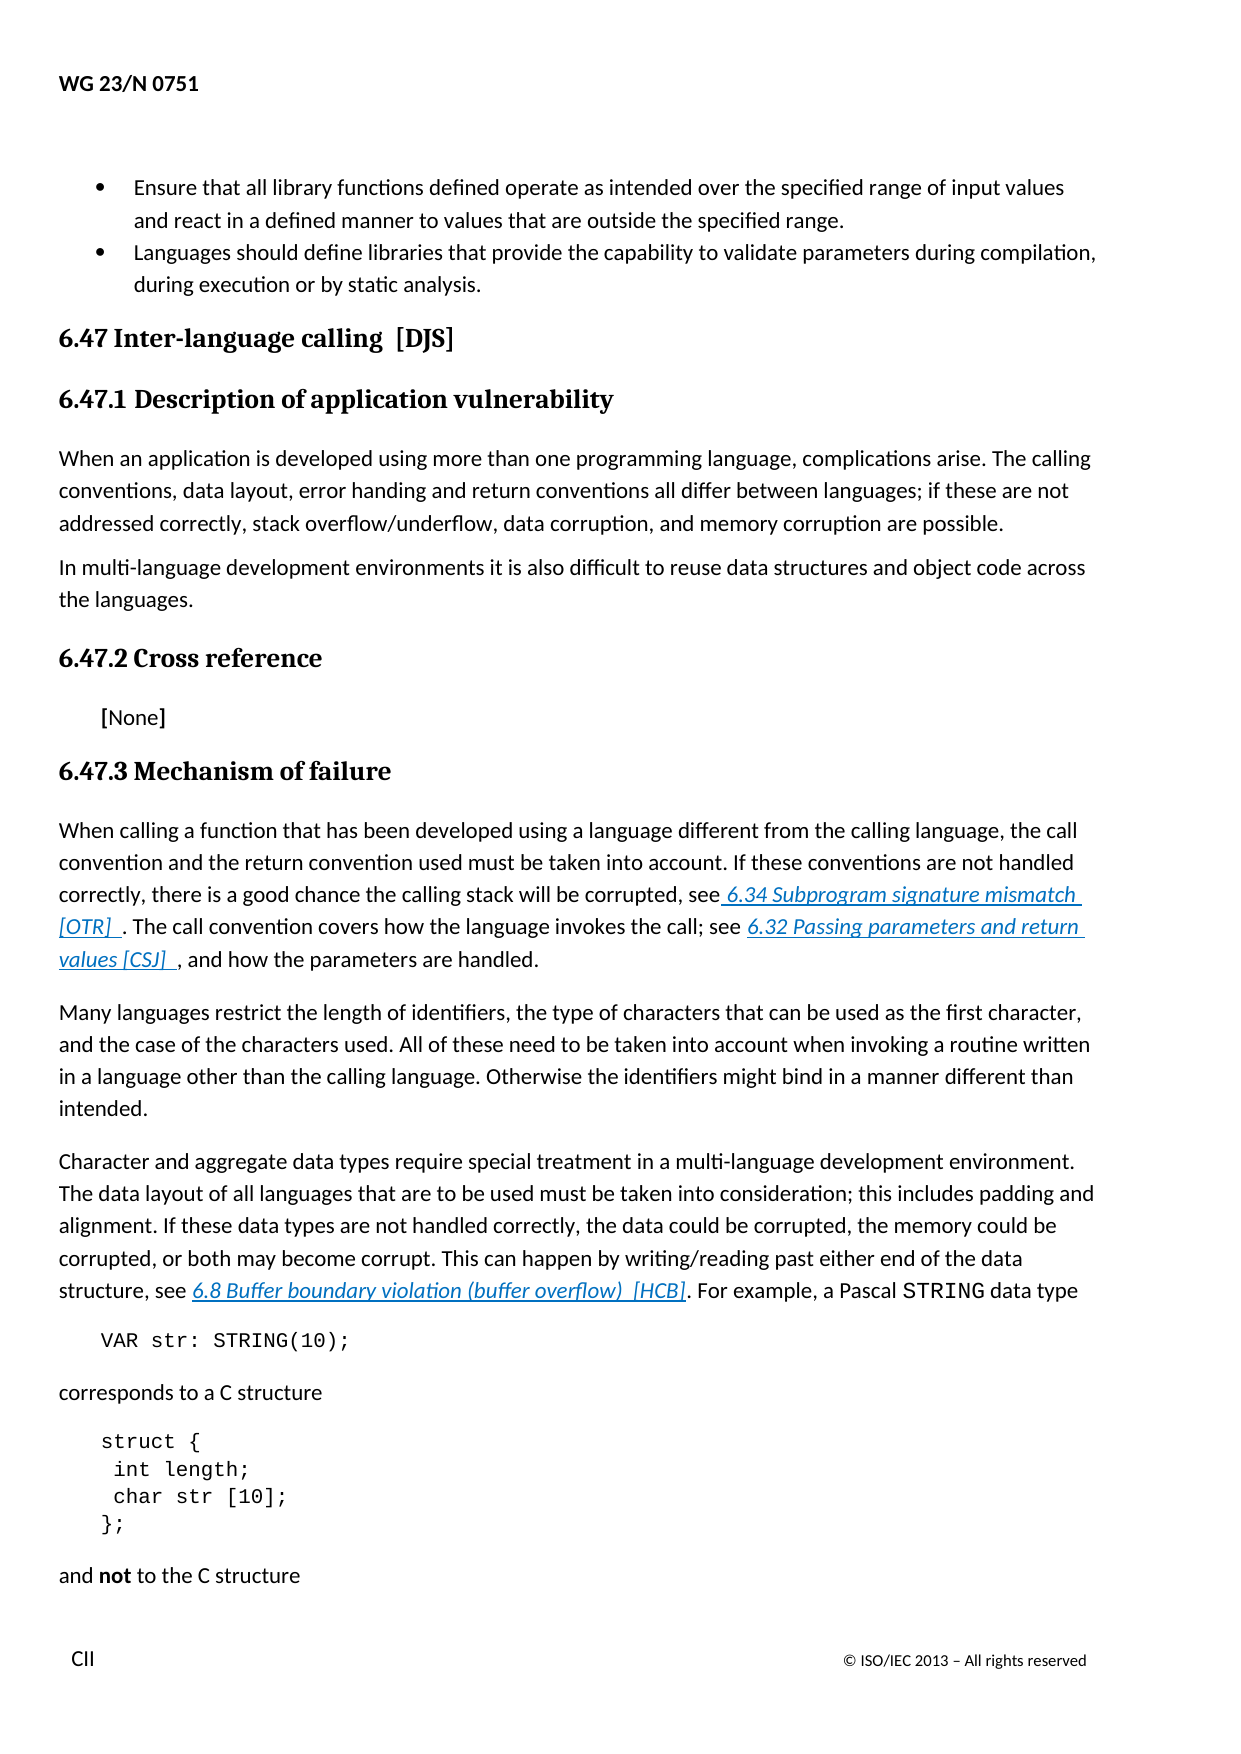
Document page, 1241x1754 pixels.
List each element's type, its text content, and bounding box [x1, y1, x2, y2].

text In multi-language development environments it is also difficult to reuse data structures and object code across the languages. [58, 553, 1099, 613]
text corresponds to a C structure [58, 1378, 1099, 1406]
text [None] [101, 703, 1099, 731]
text Many languages restrict the length of identifiers, the type of characters that can be used as the first character, and the case of the characters used. All of these need to be taken into account when invoking a routine written in a language other than the calling language. Otherwise the identifiers might bind in a manner different than intended. [58, 998, 1099, 1122]
text Character and aggregate data types require special treatment in a multi-language development environment. The data layout of all languages that are to be used must be taken into consideration; this includes padding and alignment. If these data types are not handled correctly, the data could be corrupted, the memory could be corrupted, or both may become corrupt. This can happen by writing/reading past either end of the data structure, see 6.8 Buffer boundary violation (buffer overflow) [HCB]. For example, a Pascal STRING data type [58, 1147, 1099, 1305]
text char str [10]; [101, 1486, 1099, 1509]
text struct { [101, 1431, 1099, 1455]
text VAR str: STRING(10); [101, 1330, 1099, 1354]
subtitle 6.47.1 Description of application vulnerability [58, 384, 1099, 415]
text int length; [101, 1459, 1099, 1482]
text When an application is developed using more than one programming language, complications arise. The calling conventions, data layout, error handing and return conventions all differ between languages; if these are not addressed correctly, stack overflow/underflow, data corruption, and memory corruption are possible. [58, 444, 1099, 537]
subtitle 6.47.2 Cross reference [58, 643, 1099, 674]
text When calling a function that has been developed using a language different from the calling language, the call convention and the return convention used must be taken into account. If these conventions are not handled correctly, there is a good chance the calling stack will be corrupted, see 6.34 Subprogram signature mismatch [OTR]. The call convention covers how the language invokes the call; see 6.32 Passing parameters and return values [CSJ], and how the parameters are handled. [58, 816, 1099, 973]
text }; [101, 1513, 1099, 1537]
subtitle 6.47 Inter-language calling [DJS] [58, 323, 1099, 354]
text and not to the C structure [58, 1561, 1099, 1589]
subtitle 6.47.3 Mechanism of failure [58, 756, 1099, 787]
list Ensure that all library functions defined operate as intended over the specified range of input values and react in a defined manner to values that are outside the specified range. [96, 173, 1099, 234]
list Languages should define libraries that provide the capability to validate parameters during compilation, during execution or by static analysis. [96, 238, 1099, 298]
